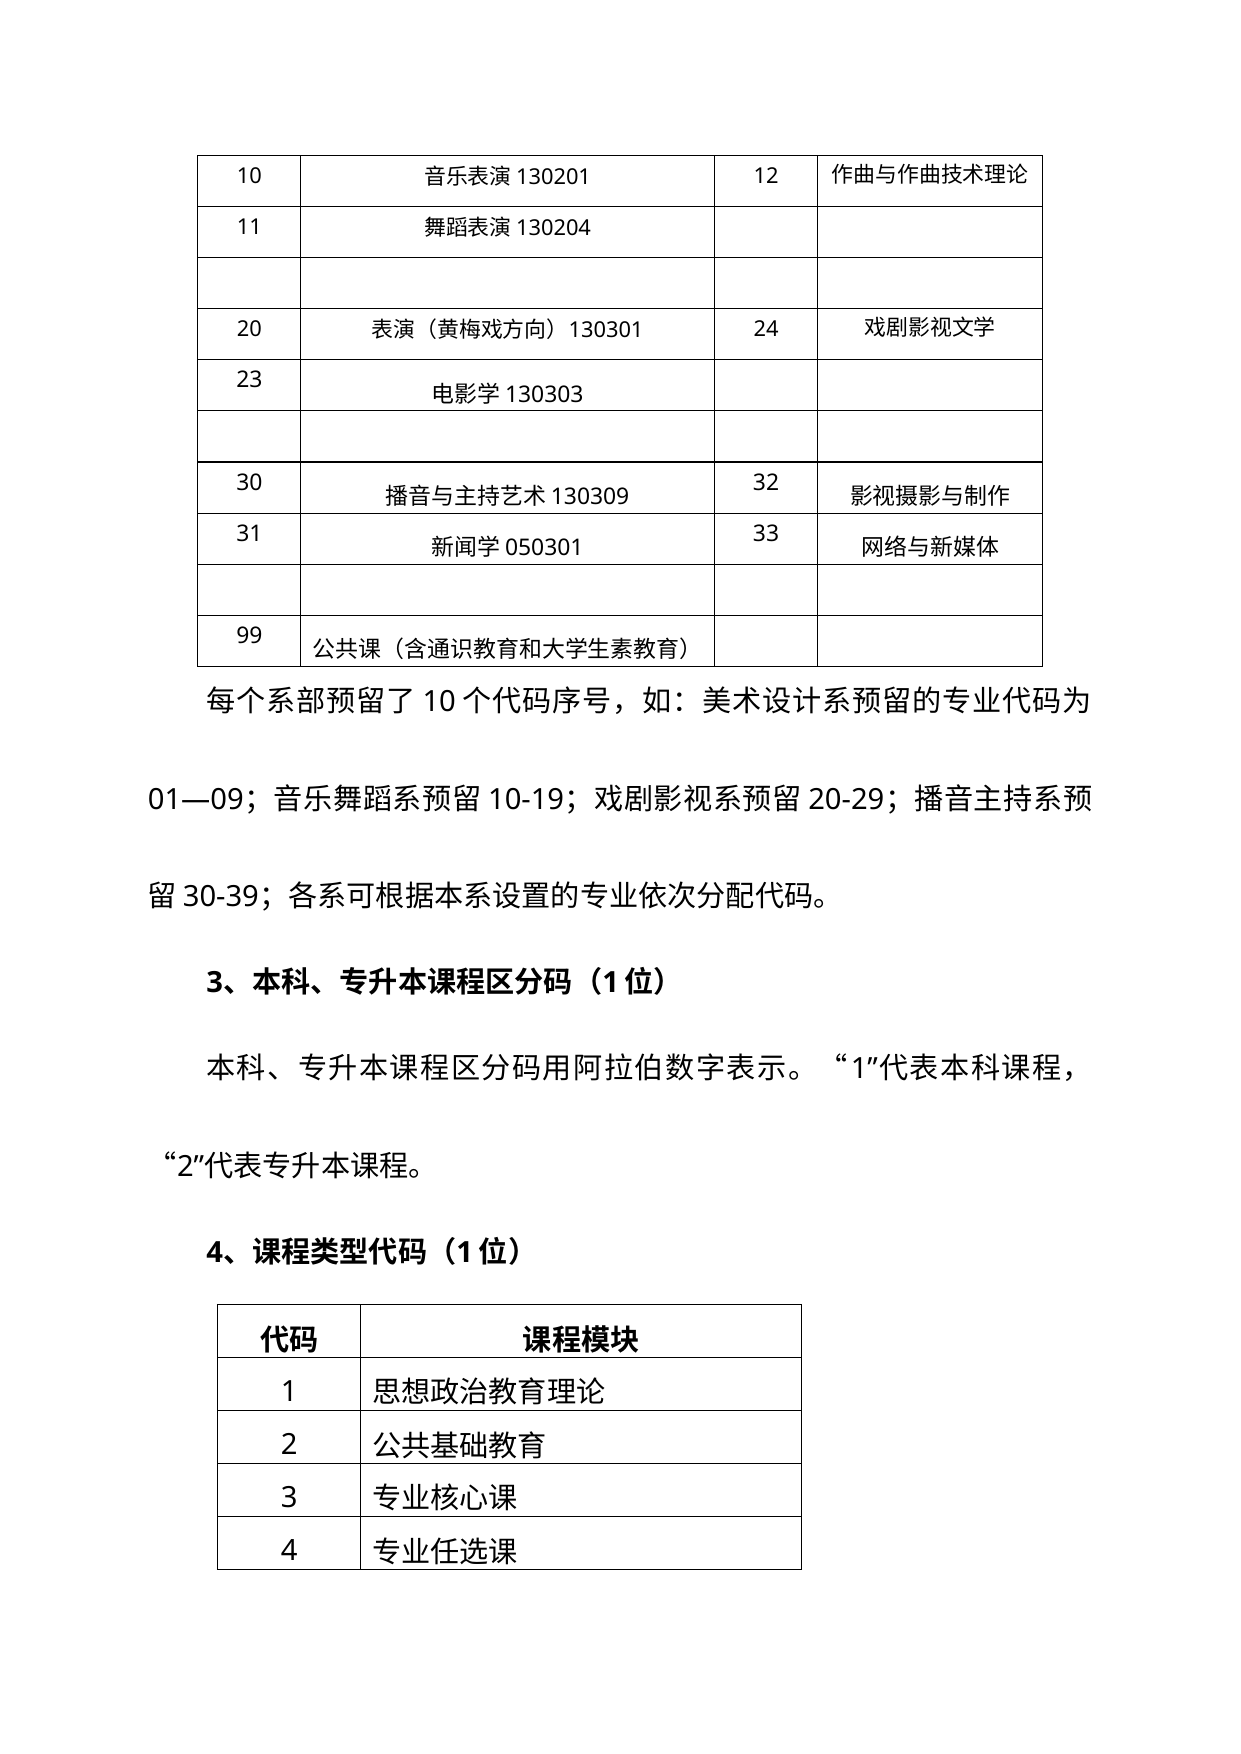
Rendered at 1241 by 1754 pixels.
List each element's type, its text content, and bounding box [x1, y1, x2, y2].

table_cell 3 [218, 1464, 360, 1516]
table_cell 24 [715, 309, 817, 359]
table_cell [818, 258, 1042, 308]
table_cell [301, 411, 714, 461]
table_cell 作曲与作曲技术理论130203 [818, 156, 1042, 206]
table_cell [198, 411, 300, 461]
table_cell 新闻学050301 [301, 514, 714, 563]
table_cell 专业核心课 [361, 1464, 801, 1516]
table_cell [715, 565, 817, 614]
table_cell 1 [218, 1358, 360, 1410]
table_header 代码 [218, 1305, 360, 1357]
table_cell [818, 616, 1042, 666]
table_cell [818, 565, 1042, 614]
table_cell [715, 360, 817, 410]
table_cell 网络与新媒体050306T [818, 514, 1042, 563]
table_cell [715, 616, 817, 666]
table_cell [818, 360, 1042, 410]
table_cell 表演（黄梅戏方向）130301 [301, 309, 714, 359]
table_cell [818, 411, 1042, 461]
table_cell 20 [198, 309, 300, 359]
table_cell [301, 258, 714, 308]
text 4、课程类型代码（1位） [148, 1217, 1092, 1282]
table_header 课程模块 [361, 1305, 801, 1357]
table_cell 33 [715, 514, 817, 563]
table_cell [715, 207, 817, 257]
table_cell 思想政治教育理论 [361, 1358, 801, 1410]
table_cell 播音与主持艺术130309 [301, 463, 714, 512]
table_cell 2 [218, 1411, 360, 1463]
table_cell [715, 258, 817, 308]
table_cell 11 [198, 207, 300, 257]
table_cell 23 [198, 360, 300, 410]
table_cell [198, 258, 300, 308]
table_cell 30 [198, 463, 300, 512]
table_cell 10 [198, 156, 300, 206]
table_cell 舞蹈表演130204 [301, 207, 714, 257]
table_cell 影视摄影与制作130311T [818, 463, 1042, 512]
table_cell 31 [198, 514, 300, 563]
table_cell [818, 207, 1042, 257]
table_cell 电影学130303 [301, 360, 714, 410]
text 每个系部预留了10个代码序号，如：美术设计系预留的专业代码为01—09；音乐舞蹈系预留10-19；戏剧影视系预留20-29；播音主持系预留30-39；各系可根据本系设置的专业依次分配代码。 [148, 667, 1092, 927]
table_cell 音乐表演130201 [301, 156, 714, 206]
text 本科、专升本课程区分码用阿拉伯数字表示。“1”代表本科课程，“2”代表专升本课程。 [148, 1034, 1092, 1196]
table_cell 专业任选课 [361, 1517, 801, 1569]
table_cell 戏剧影视文学130304 [818, 309, 1042, 359]
table_cell 12 [715, 156, 817, 206]
table_cell 99 [198, 616, 300, 666]
text 3、本科、专升本课程区分码（1位） [148, 948, 1092, 1013]
table_cell 32 [715, 463, 817, 512]
table_cell 公共基础教育 [361, 1411, 801, 1463]
table_cell 4 [218, 1517, 360, 1569]
table_cell 公共课（含通识教育和大学生素教育） [301, 616, 714, 666]
table_cell [198, 565, 300, 614]
table_cell [715, 411, 817, 461]
table_cell [301, 565, 714, 614]
